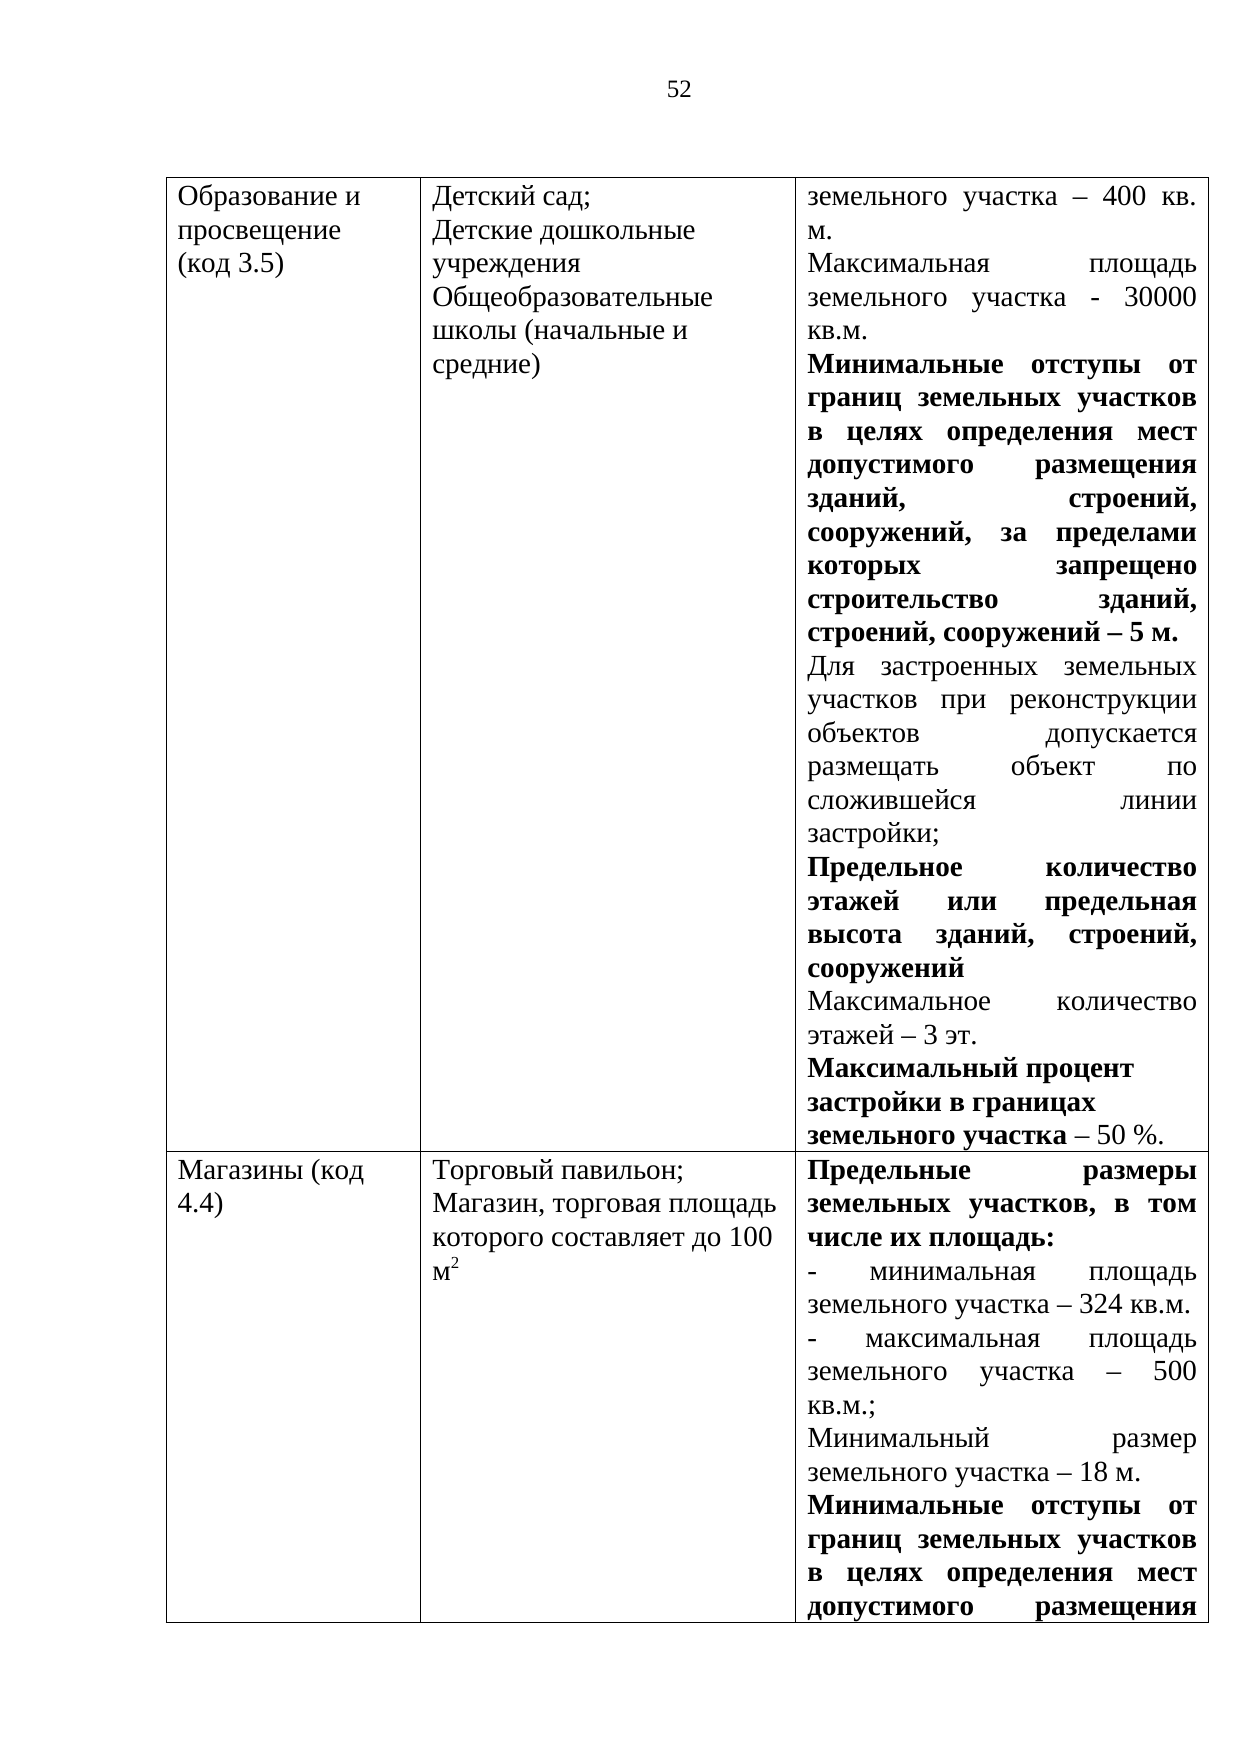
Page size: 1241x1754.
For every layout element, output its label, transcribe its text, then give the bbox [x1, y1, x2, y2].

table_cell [796, 178, 1208, 1151]
table_cell Магазины (код 4.4) [167, 1152, 420, 1622]
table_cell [796, 1152, 1208, 1622]
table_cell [421, 1152, 795, 1622]
table_cell Детский сад; Детские дошкольные учреждения Общеобразовательные школы (начальные и средние) [421, 178, 795, 1151]
table_cell Образование и просвещение (код 3.5) [167, 178, 420, 1151]
